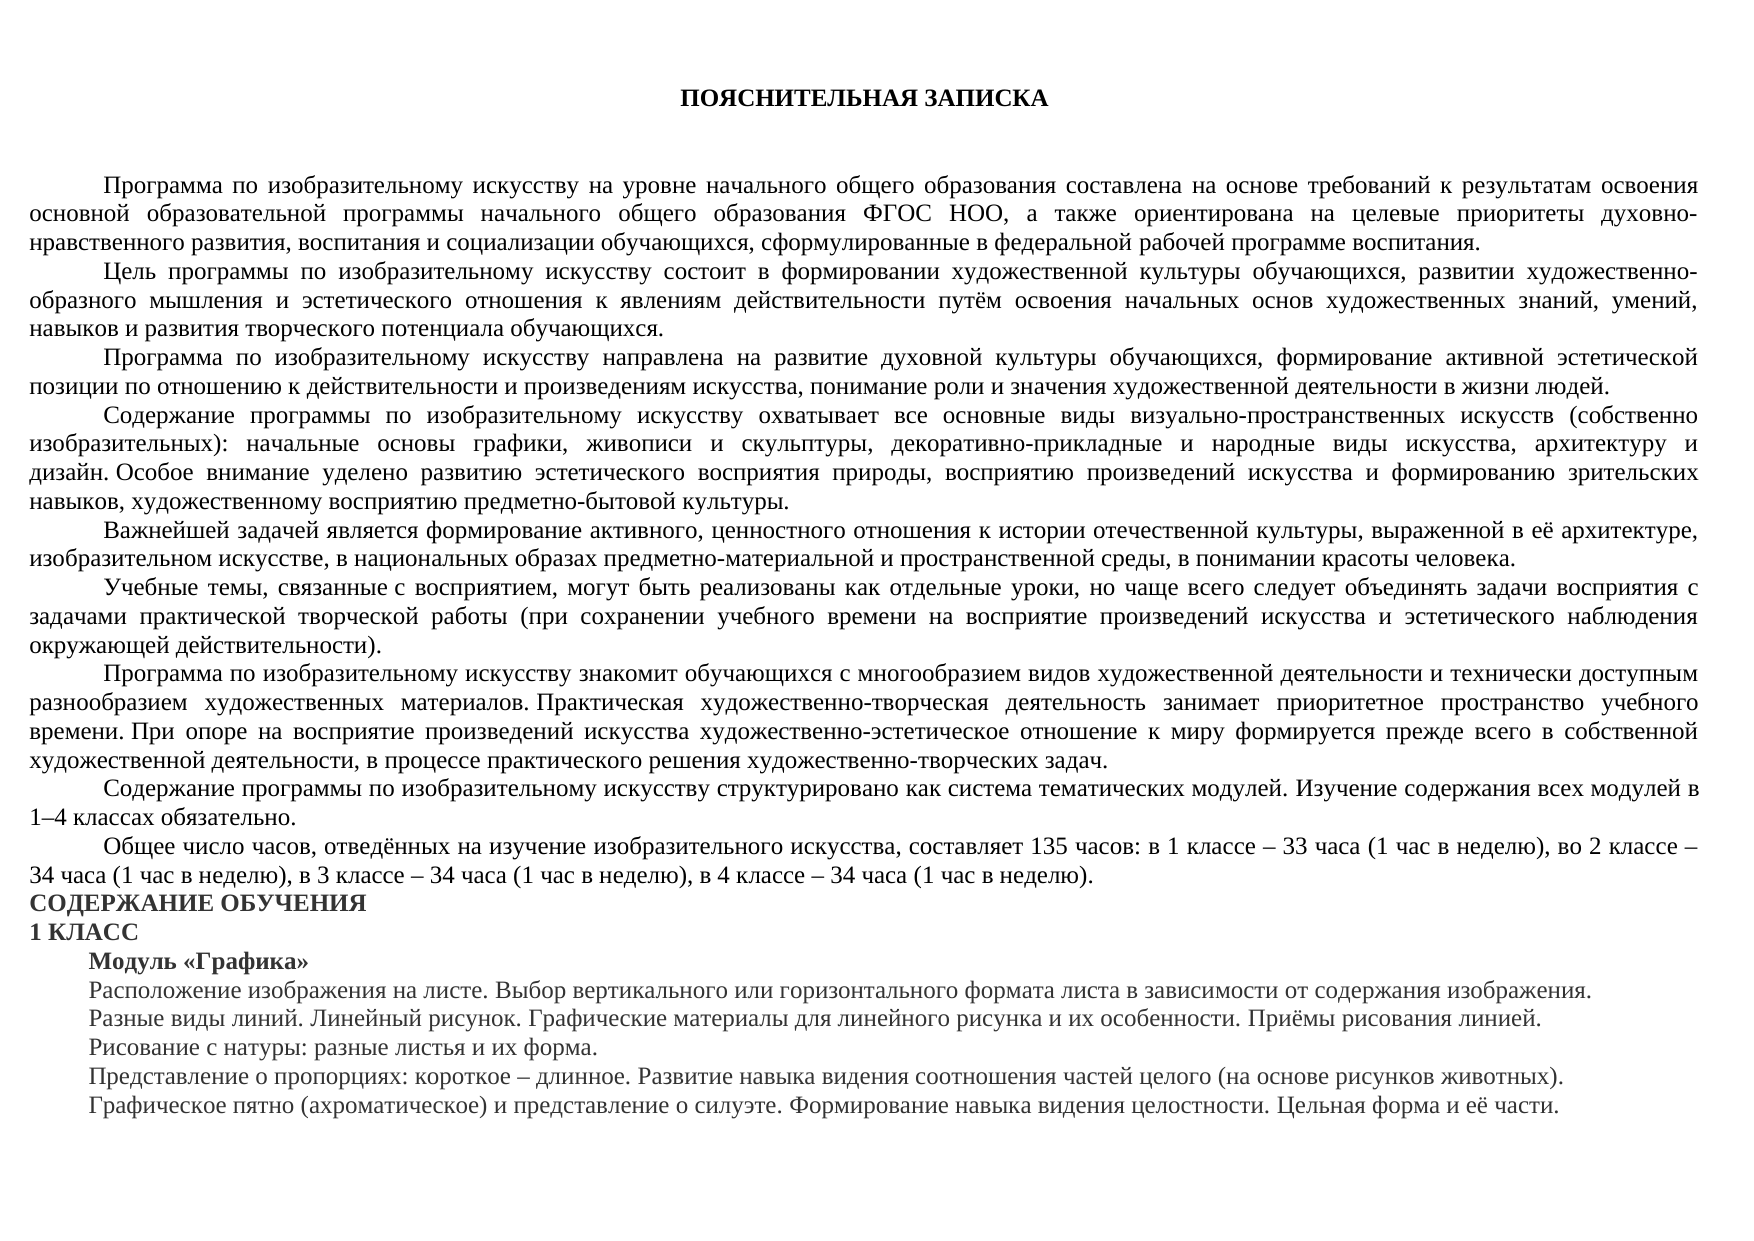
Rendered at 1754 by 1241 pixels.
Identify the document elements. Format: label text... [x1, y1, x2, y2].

text Содержание программы по изобразительному искусству структурировано как система тематических модулей. Изучение содержания всех модулей в 1–4 классах обязательно. [29, 773, 1700, 831]
text Графическое пятно (ахроматическое) и представление о силуэте. Формирование навыка видения целостности. Цельная форма и её части. [29, 1090, 1700, 1118]
text 1 КЛАСС [29, 917, 1700, 946]
text Программа по изобразительному искусству на уровне начального общего образования составлена на основе требований к результатам освоения основной образовательной программы начального общего образования ФГОС НОО, а также ориентирована на целевые приоритеты духовно-нравственного развития, воспитания и социализации обучающихся, сформулированные в федеральной рабочей программе воспитания. [29, 170, 1700, 256]
text Модуль «Графика» [29, 946, 1700, 975]
text ПОЯСНИТЕЛЬНАЯ ЗАПИСКА [29, 83, 1700, 112]
text Учебные темы, связанные с восприятием, могут быть реализованы как отдельные уроки, но чаще всего следует объединять задачи восприятия с задачами практической творческой работы (при сохранении учебного времени на восприятие произведений искусства и эстетического наблюдения окружающей действительности). [29, 572, 1700, 658]
text Программа по изобразительному искусству знакомит обучающихся с многообразием видов художественной деятельности и технически доступным разнообразием художественных материалов. Практическая художественно-творческая деятельность занимает приоритетное пространство учебного времени. При опоре на восприятие произведений искусства художественно-эстетическое отношение к миру формируется прежде всего в собственной художественной деятельности, в процессе практического решения художественно-творческих задач. [29, 658, 1700, 773]
text Цель программы по изобразительному искусству состоит в формировании художественной культуры обучающихся, развитии художественно-образного мышления и эстетического отношения к явлениям действительности путём освоения начальных основ художественных знаний, умений, навыков и развития творческого потенциала обучающихся. [29, 256, 1700, 342]
text Рисование с натуры: разные листья и их форма. [29, 1032, 1700, 1061]
text Представление о пропорциях: короткое – длинное. Развитие навыка видения соотношения частей целого (на основе рисунков животных). [29, 1061, 1700, 1090]
text Разные виды линий. Линейный рисунок. Графические материалы для линейного рисунка и их особенности. Приёмы рисования линией. [29, 1003, 1700, 1032]
text Программа по изобразительному искусству направлена на развитие духовной культуры обучающихся, формирование активной эстетической позиции по отношению к действительности и произведениям искусства, понимание роли и значения художественной деятельности в жизни людей. [29, 342, 1700, 400]
text Содержание программы по изобразительному искусству охватывает все основные виды визуально-пространственных искусств (собственно изобразительных): начальные основы графики, живописи и скульптуры, декоративно-прикладные и народные виды искусства, архитектуру и дизайн. Особое внимание уделено развитию эстетического восприятия природы, восприятию произведений искусства и формированию зрительских навыков, художественному восприятию предметно-бытовой культуры. [29, 400, 1700, 515]
text Важнейшей задачей является формирование активного, ценностного отношения к истории отечественной культуры, выраженной в её архитектуре, изобразительном искусстве, в национальных образах предметно-материальной и пространственной среды, в понимании красоты человека. [29, 515, 1700, 572]
text Расположение изображения на листе. Выбор вертикального или горизонтального формата листа в зависимости от содержания изображения. [29, 975, 1700, 1003]
text ‌Общее число часов, отведённых на изучение изобразительного искусства, составляет 135 часов: в 1 классе – 33 часа (1 час в неделю), во 2 классе – 34 часа (1 час в неделю), в 3 классе – 34 часа (1 час в неделю), в 4 классе – 34 часа (1 час в неделю).‌‌ [29, 831, 1700, 888]
text СОДЕРЖАНИЕ ОБУЧЕНИЯ [29, 888, 1700, 917]
